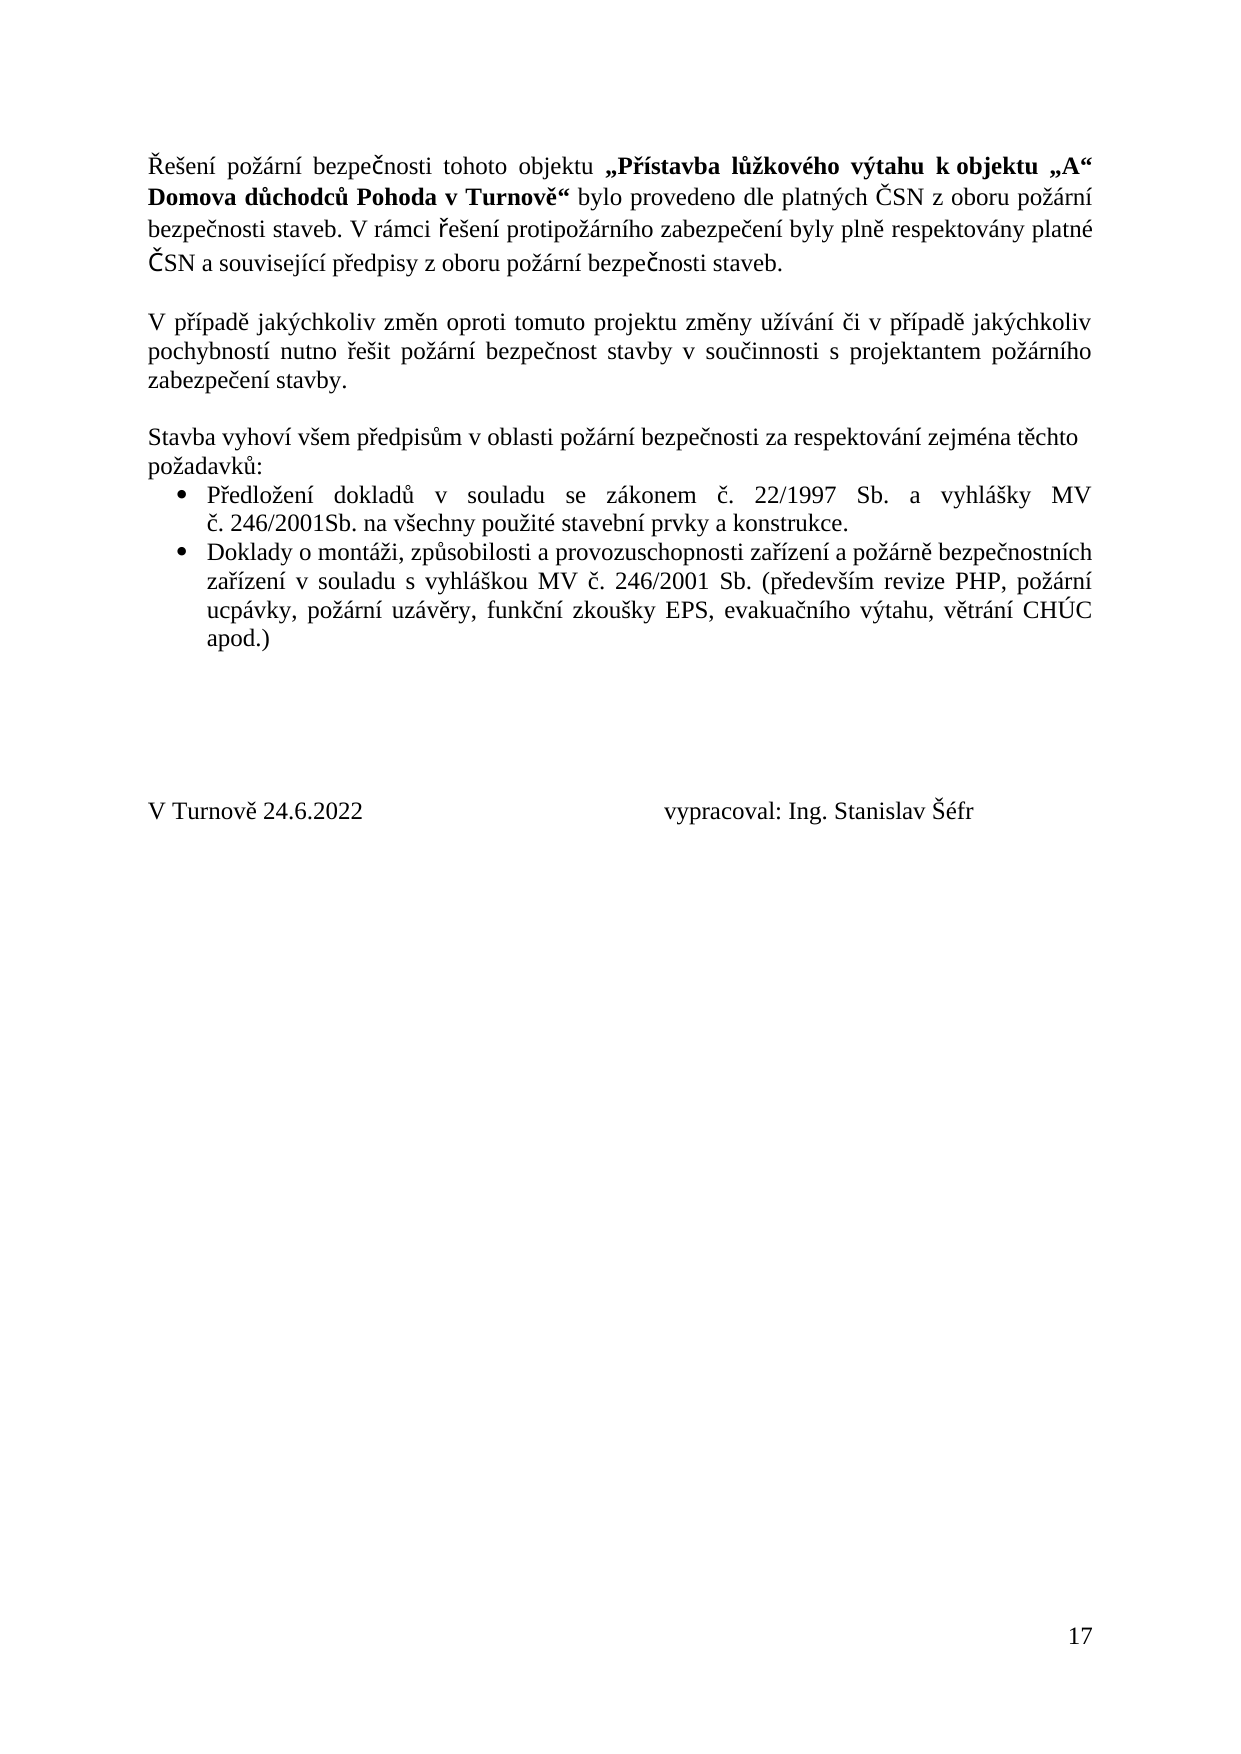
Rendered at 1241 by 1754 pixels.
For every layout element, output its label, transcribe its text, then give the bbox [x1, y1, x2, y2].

text V případě jakýchkoliv změn oproti tomuto projektu změny užívání či v případě jakýchkoliv pochybností nutno řešit požární bezpečnost stavby v součinnosti s projektantem požárního zabezpečení stavby. [148, 307, 1093, 393]
list Předložení dokladů v souladu se zákonem č. 22/1997 Sb. a vyhlášky MV č. 246/2001Sb. na všechny použité stavební prvky a konstrukce. [177, 480, 1093, 537]
list Doklady o montáži, způsobilosti a provozuschopnosti zařízení a požárně bezpečnostních zařízení v souladu s vyhláškou MV č. 246/2001 Sb. (především revize PHP, požární ucpávky, požární uzávěry, funkční zkoušky EPS, evakuačního výtahu, větrání CHÚC apod.) [177, 537, 1093, 652]
text Řešení požární bezpečnosti tohoto objektu „Přístavba lůžkového výtahu k objektu „A“ Domova důchodců Pohoda v Turnově“ bylo provedeno dle platných ČSN z oboru požární bezpečnosti staveb. V rámci řešení protipožárního zabezpečení byly plně respektovány platné ČSN a související předpisy z oboru požární bezpečnosti staveb. [148, 148, 1093, 278]
text V Turnově 24.6.2022 vypracoval: Ing. Stanislav Šéfr [148, 796, 1093, 825]
text Stavba vyhoví všem předpisům v oblasti požární bezpečnosti za respektování zejména těchto požadavků: [148, 422, 1093, 480]
